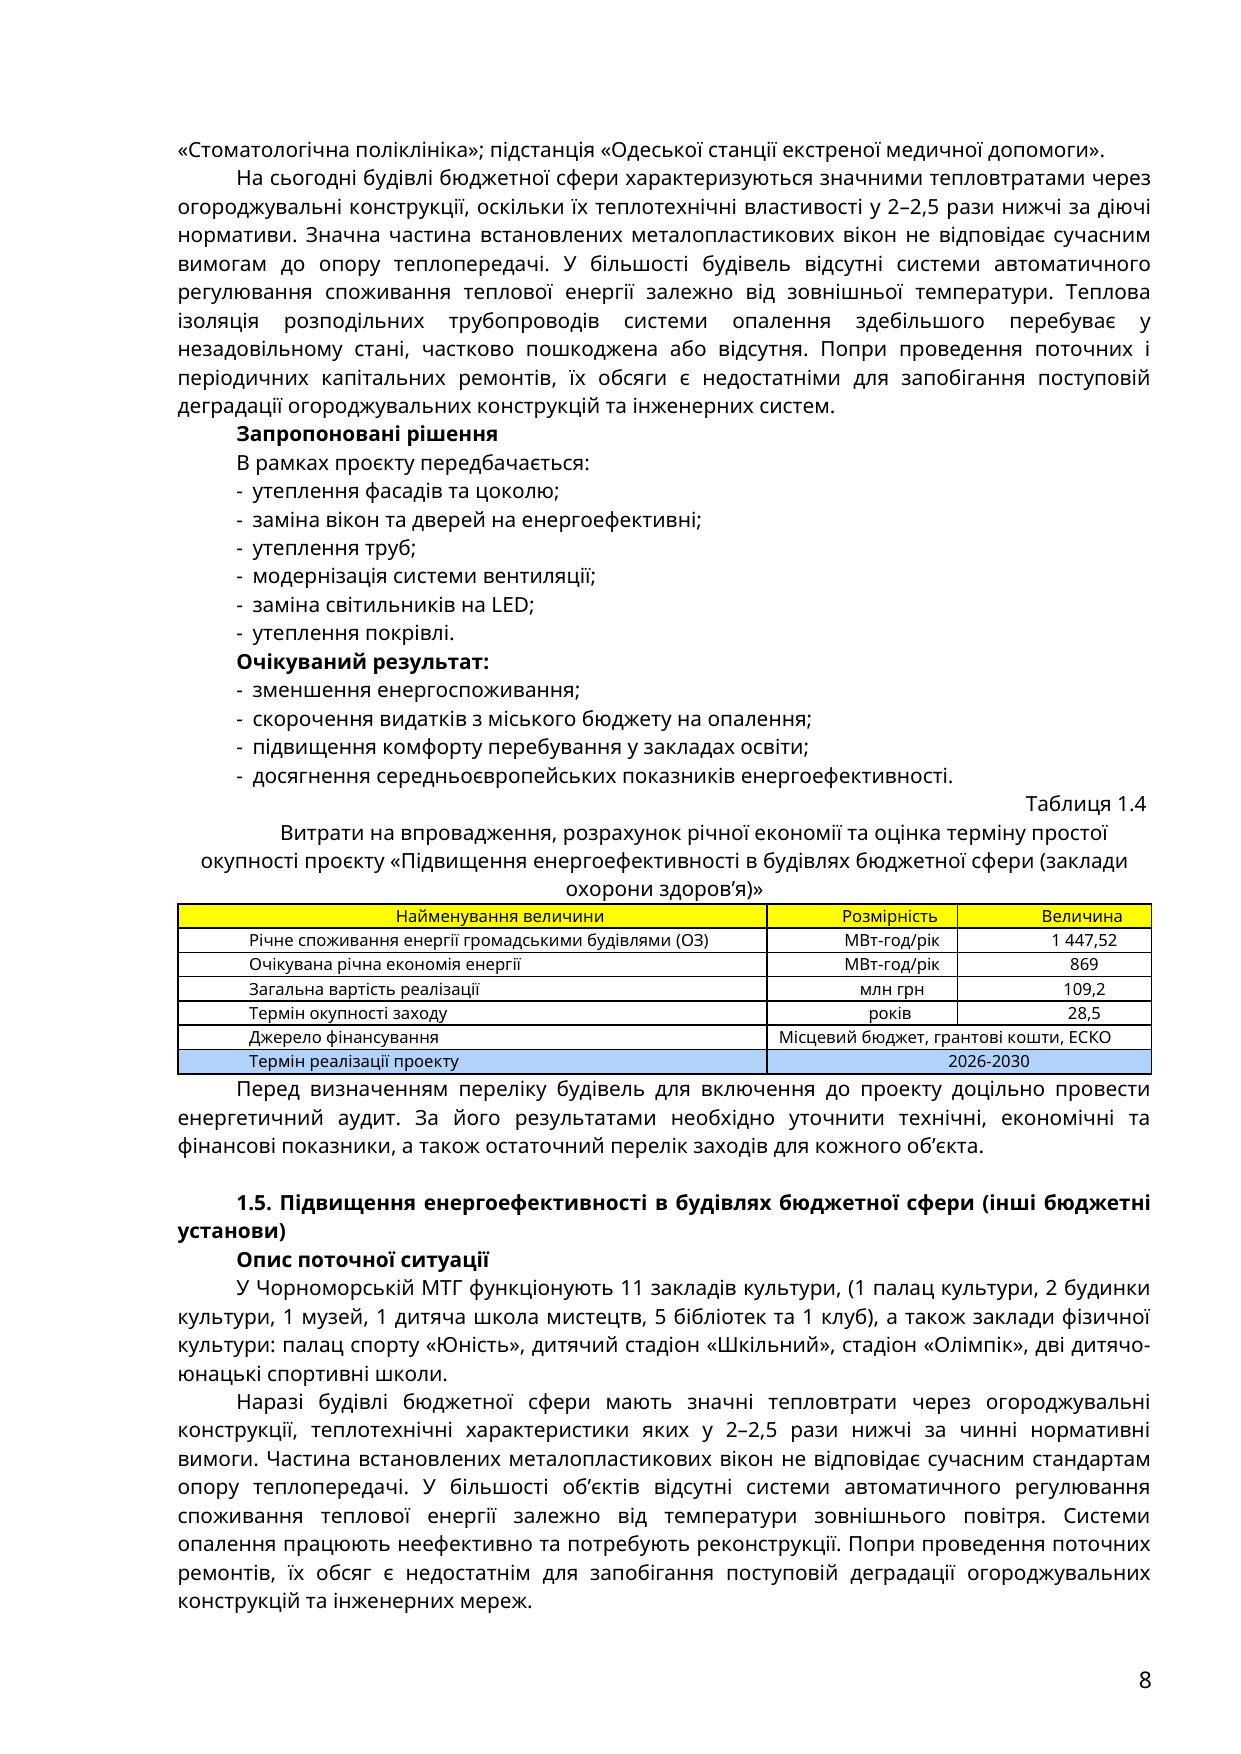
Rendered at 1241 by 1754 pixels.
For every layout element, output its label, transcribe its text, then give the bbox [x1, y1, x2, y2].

text Перед визначенням переліку будівель для включення до проекту доцільно провести енергетичний аудит. За його результатами необхідно уточнити технічні, економічні та фінансові показники, а також остаточний перелік заходів для кожного об’єкта. [177, 1075, 1152, 1160]
list скорочення видатків з міського бюджету на опалення; [236, 704, 1152, 732]
text Наразі будівлі бюджетної сфери мають значні тепловтрати через огороджувальні конструкції, теплотехнічні характеристики яких у 2–2,5 рази нижчі за чинні нормативні вимоги. Частина встановлених металопластикових вікон не відповідає сучасним стандартам опору теплопередачі. У більшості об’єктів відсутні системи автоматичного регулювання споживання теплової енергії залежно від температури зовнішнього повітря. Системи опалення працюють неефективно та потребують реконструкції. Попри проведення поточних ремонтів, їх обсяг є недостатнім для запобігання поступовій деградації огороджувальних конструкцій та інженерних мереж. [177, 1387, 1152, 1615]
table_cell 869 [958, 953, 1151, 976]
table_cell МВт-год/рік [768, 929, 957, 951]
list утеплення фасадів та цоколю; [236, 476, 1152, 505]
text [177, 135, 1152, 163]
table_cell років [768, 1002, 957, 1024]
list утеплення труб; [236, 533, 1152, 562]
table_cell Очікувана річна економія енергії [179, 953, 766, 976]
text Очікуваний результат: [236, 647, 1152, 675]
list заміна світильників на LED; [236, 590, 1152, 618]
table_cell 109,2 [958, 977, 1151, 1000]
table_cell млн грн [768, 977, 957, 1000]
text Запропоновані рішення [177, 419, 1152, 448]
table_cell 1 447,52 [958, 929, 1151, 951]
table_header Розмірність [768, 905, 957, 927]
list утеплення покрівлі. [236, 618, 1152, 647]
list модернізація системи вентиляції; [236, 562, 1152, 590]
list заміна вікон та дверей на енергоефективні; [236, 505, 1152, 533]
list підвищення комфорту перебування у закладах освіти; [236, 732, 1152, 761]
table_header Величина [958, 905, 1151, 927]
table_cell Загальна вартість реалізації [179, 977, 766, 1000]
table_cell Джерело фінансування [179, 1026, 766, 1048]
list зменшення енергоспоживання; [236, 675, 1152, 704]
subtitle 1.5. Підвищення енергоефективності в будівлях бюджетної сфери (інші бюджетні установи) [177, 1188, 1152, 1245]
table_cell Термін окупності заходу [179, 1002, 766, 1024]
table_cell Термін реалізації проекту [179, 1050, 766, 1073]
text Витрати на впровадження, розрахунок річної економії та оцінка терміну простої окупності проєкту «Підвищення енергоефективності в будівлях бюджетної сфери (заклади охорони здоров’я)» [177, 818, 1152, 903]
text В рамках проєкту передбачається: [177, 448, 1152, 476]
table_cell 2026-2030 [768, 1050, 1151, 1073]
text Опис поточної ситуації [177, 1245, 1152, 1273]
table_cell Річне споживання енергії громадськими будівлями (ОЗ) [179, 929, 766, 951]
text У Чорноморській МТГ функціонують 11 закладів культури, (1 палац культури, 2 будинки культури, 1 музей, 1 дитяча школа мистецтв, 5 бібліотек та 1 клуб), а також заклади фізичної культури: палац спорту «Юність», дитячий стадіон «Шкільний», стадіон «Олімпік», дві дитячо-юнацькі спортивні школи. [177, 1273, 1152, 1387]
text Таблиця 1.4 [236, 789, 1152, 818]
table_header Найменування величини [179, 905, 766, 927]
table_cell 28,5 [958, 1002, 1151, 1024]
list досягнення середньоєвропейських показників енергоефективності. [236, 761, 1152, 789]
text На сьогодні будівлі бюджетної сфери характеризуються значними тепловтратами через огороджувальні конструкції, оскільки їх теплотехнічні властивості у 2–2,5 рази нижчі за діючі нормативи. Значна частина встановлених металопластикових вікон не відповідає сучасним вимогам до опору теплопередачі. У більшості будівель відсутні системи автоматичного регулювання споживання теплової енергії залежно від зовнішньої температури. Теплова ізоляція розподільних трубопроводів системи опалення здебільшого перебуває у незадовільному стані, частково пошкоджена або відсутня. Попри проведення поточних і періодичних капітальних ремонтів, їх обсяги є недостатніми для запобігання поступовій деградації огороджувальних конструкцій та інженерних систем. [177, 163, 1152, 419]
table_cell МВт-год/рік [768, 953, 957, 976]
table_cell Місцевий бюджет, грантові кошти, ЕСКО [768, 1026, 1151, 1048]
